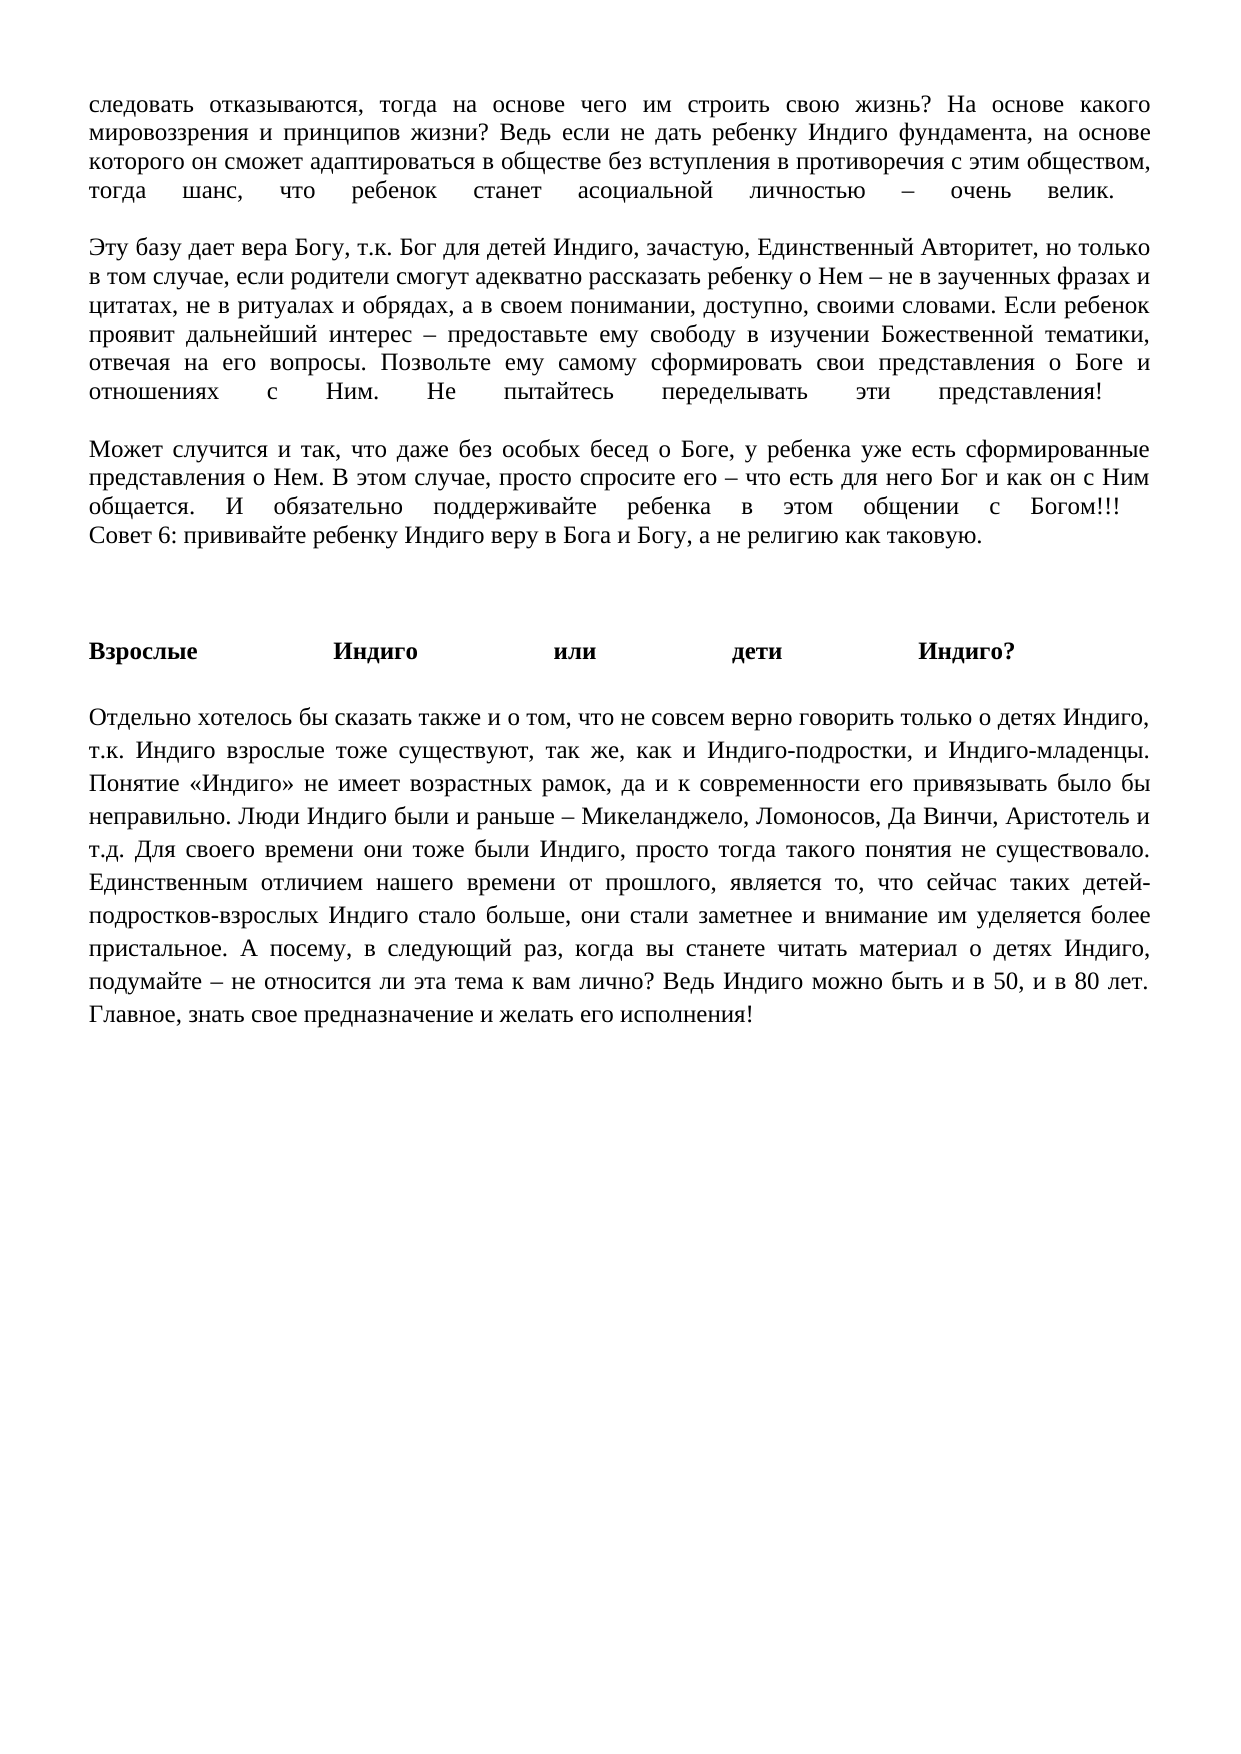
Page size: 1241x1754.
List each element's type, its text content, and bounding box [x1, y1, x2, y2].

text Взрослые Индиго или дети Индиго? Отдельно хотелось бы сказать также и о том, что не совсем верно говорить только о детях Индиго, т.к. Индиго взрослые тоже существуют, так же, как и Индиго-подростки, и Индиго-младенцы. Понятие «Индиго» не имеет возрастных рамок, да и к современности его привязывать было бы неправильно. Люди Индиго были и раньше – Микеланджело, Ломоносов, Да Винчи, Аристотель и т.д. Для своего времени они тоже были Индиго, просто тогда такого понятия не существовало. Единственным отличием нашего времени от прошлого, является то, что сейчас таких детей-подростков-взрослых Индиго стало больше, они стали заметнее и внимание им уделяется более пристальное. А посему, в следующий раз, когда вы станете читать материал о детях Индиго, подумайте – не относится ли эта тема к вам лично? Ведь Индиго можно быть и в 50, и в 80 лет. Главное, знать свое предназначение и желать его исполнения! [89, 636, 1152, 1028]
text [89, 89, 1152, 549]
